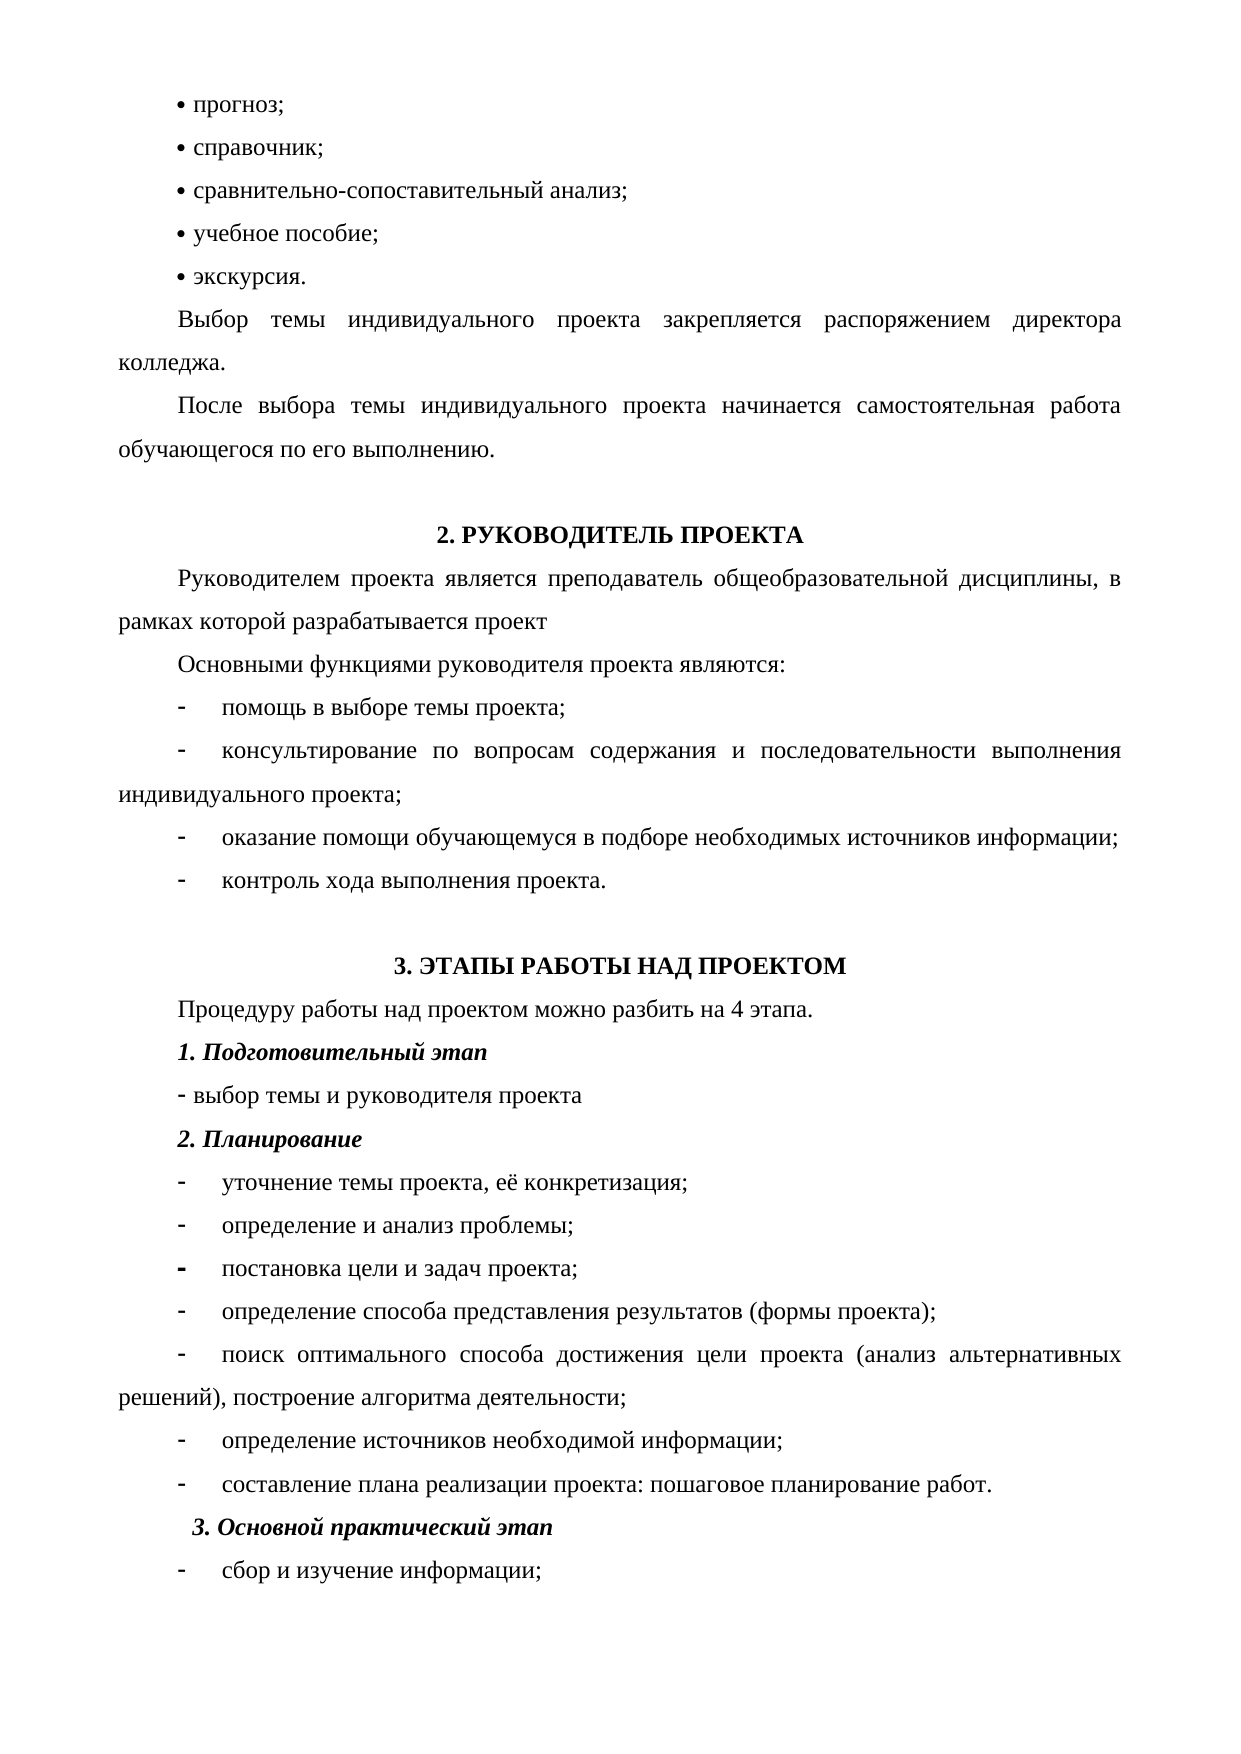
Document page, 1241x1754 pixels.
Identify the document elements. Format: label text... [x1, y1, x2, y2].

list экскурсия. [177, 261, 1122, 290]
text Руководителем проекта является преподаватель общеобразовательной дисциплины, в рамках которой разрабатывается проект [118, 563, 1122, 635]
list справочник; [177, 132, 1122, 161]
subtitle 2. РУКОВОДИТЕЛЬ ПРОЕКТА [118, 520, 1122, 549]
list определение источников необходимой информации; [118, 1426, 1122, 1454]
list постановка цели и задач проекта; [118, 1253, 1122, 1282]
text Процедуру работы над проектом можно разбить на 4 этапа. [118, 994, 1122, 1023]
text 3. Основной практический этап [118, 1512, 1122, 1541]
list оказание помощи обучающемуся в подборе необходимых источников информации; [118, 822, 1122, 851]
list учебное пособие; [177, 218, 1122, 247]
list контроль хода выполнения проекта. [118, 865, 1122, 894]
list консультирование по вопросам содержания и последовательности выполнения индивидуального проекта; [118, 736, 1122, 807]
list помощь в выборе темы проекта; [118, 692, 1122, 721]
list уточнение темы проекта, её конкретизация; [118, 1167, 1122, 1196]
text 1. Подготовительный этап [118, 1037, 1122, 1066]
list поиск оптимального способа достижения цели проекта (анализ альтернативных решений), построение алгоритма деятельности; [118, 1339, 1122, 1411]
text 2. Планирование [118, 1124, 1122, 1152]
list составление плана реализации проекта: пошаговое планирование работ. [118, 1469, 1122, 1497]
list выбор темы и руководителя проекта [118, 1081, 1122, 1109]
list сравнительно-сопоставительный анализ; [177, 175, 1122, 204]
list определение и анализ проблемы; [118, 1210, 1122, 1239]
list сбор и изучение информации; [118, 1555, 1122, 1584]
subtitle 3. ЭТАПЫ РАБОТЫ НАД ПРОЕКТОМ [118, 951, 1122, 980]
list определение способа представления результатов (формы проекта); [118, 1296, 1122, 1325]
text Выбор темы индивидуального проекта закрепляется распоряжением директора колледжа. [118, 304, 1122, 376]
text После выбора темы индивидуального проекта начинается самостоятельная работа обучающегося по его выполнению. [118, 391, 1122, 462]
text Основными функциями руководителя проекта являются: [118, 649, 1122, 678]
list прогноз; [177, 89, 1122, 117]
